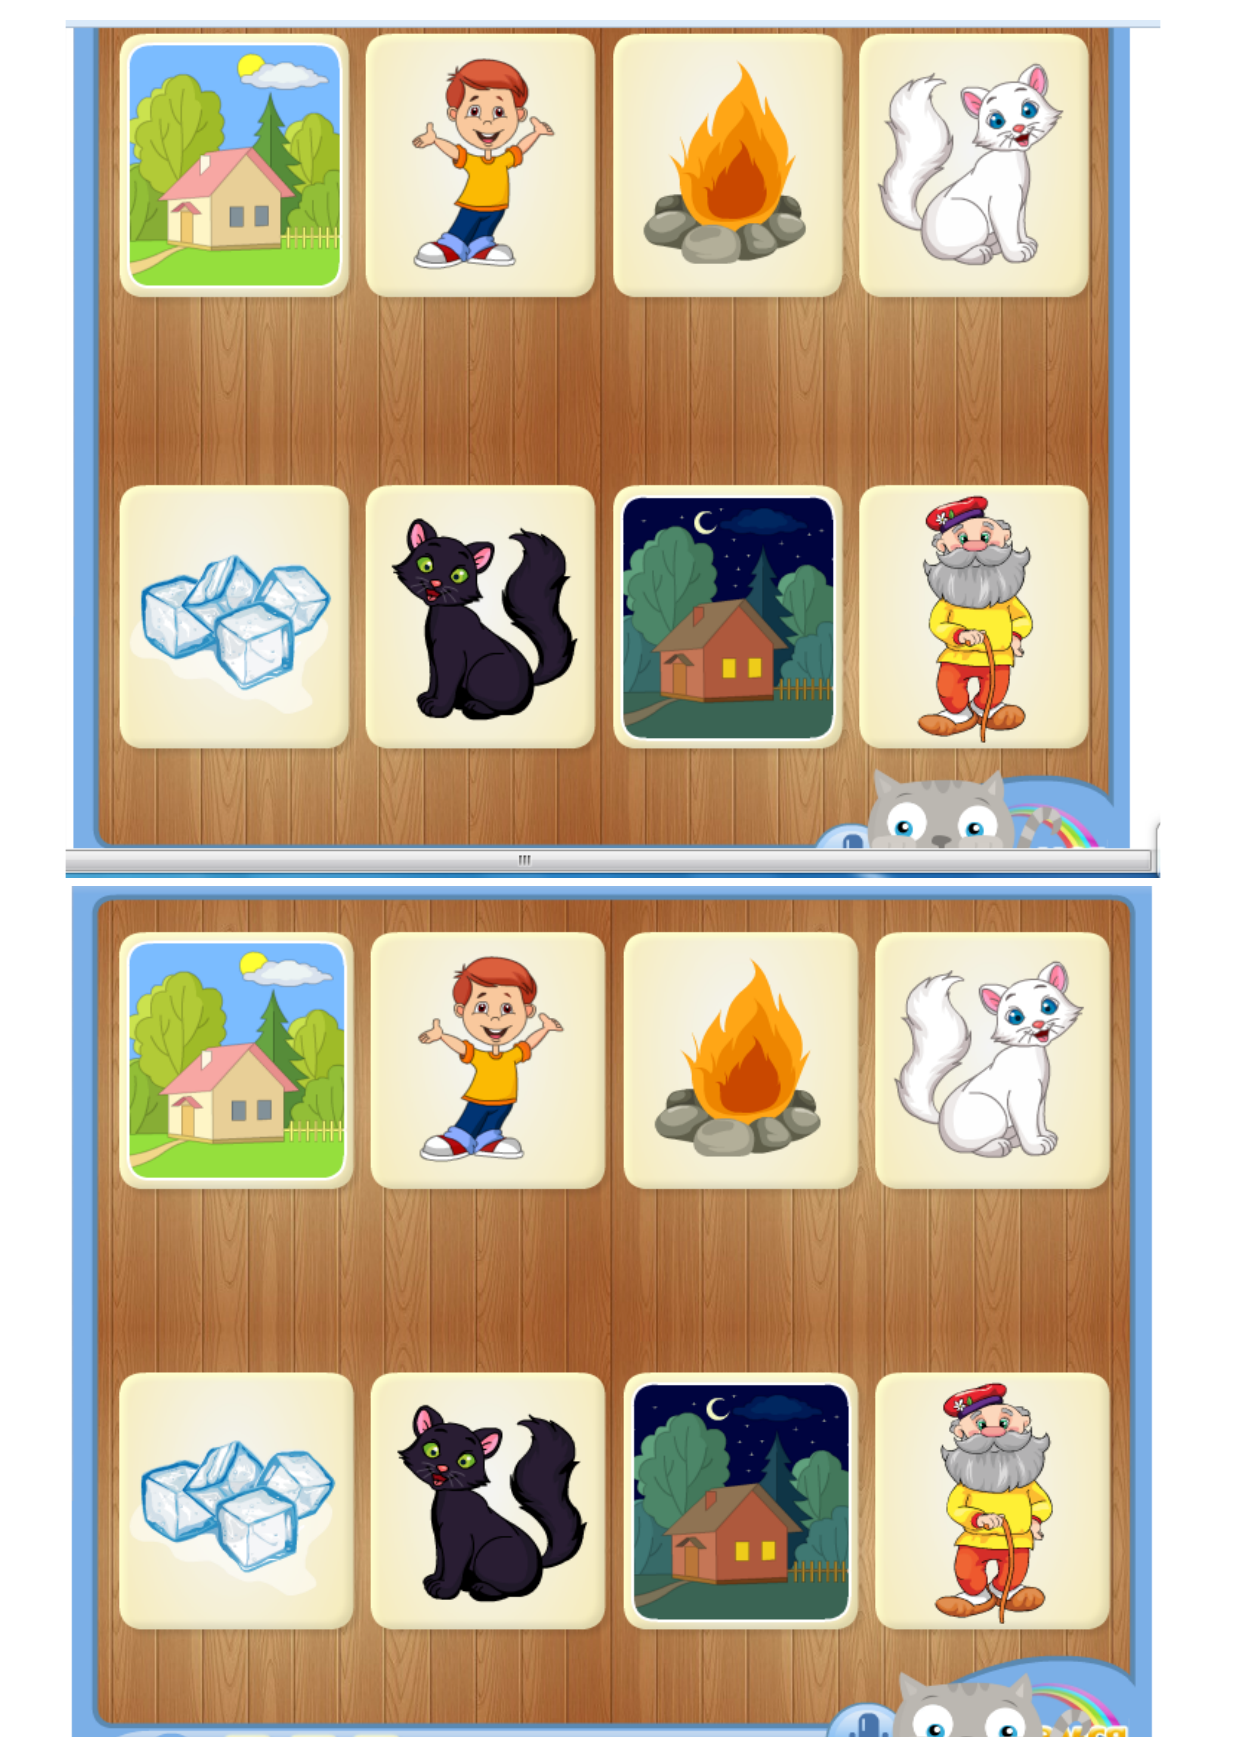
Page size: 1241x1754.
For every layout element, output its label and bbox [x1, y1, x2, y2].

picture [65, 20, 1161, 878]
picture [65, 886, 1161, 1737]
